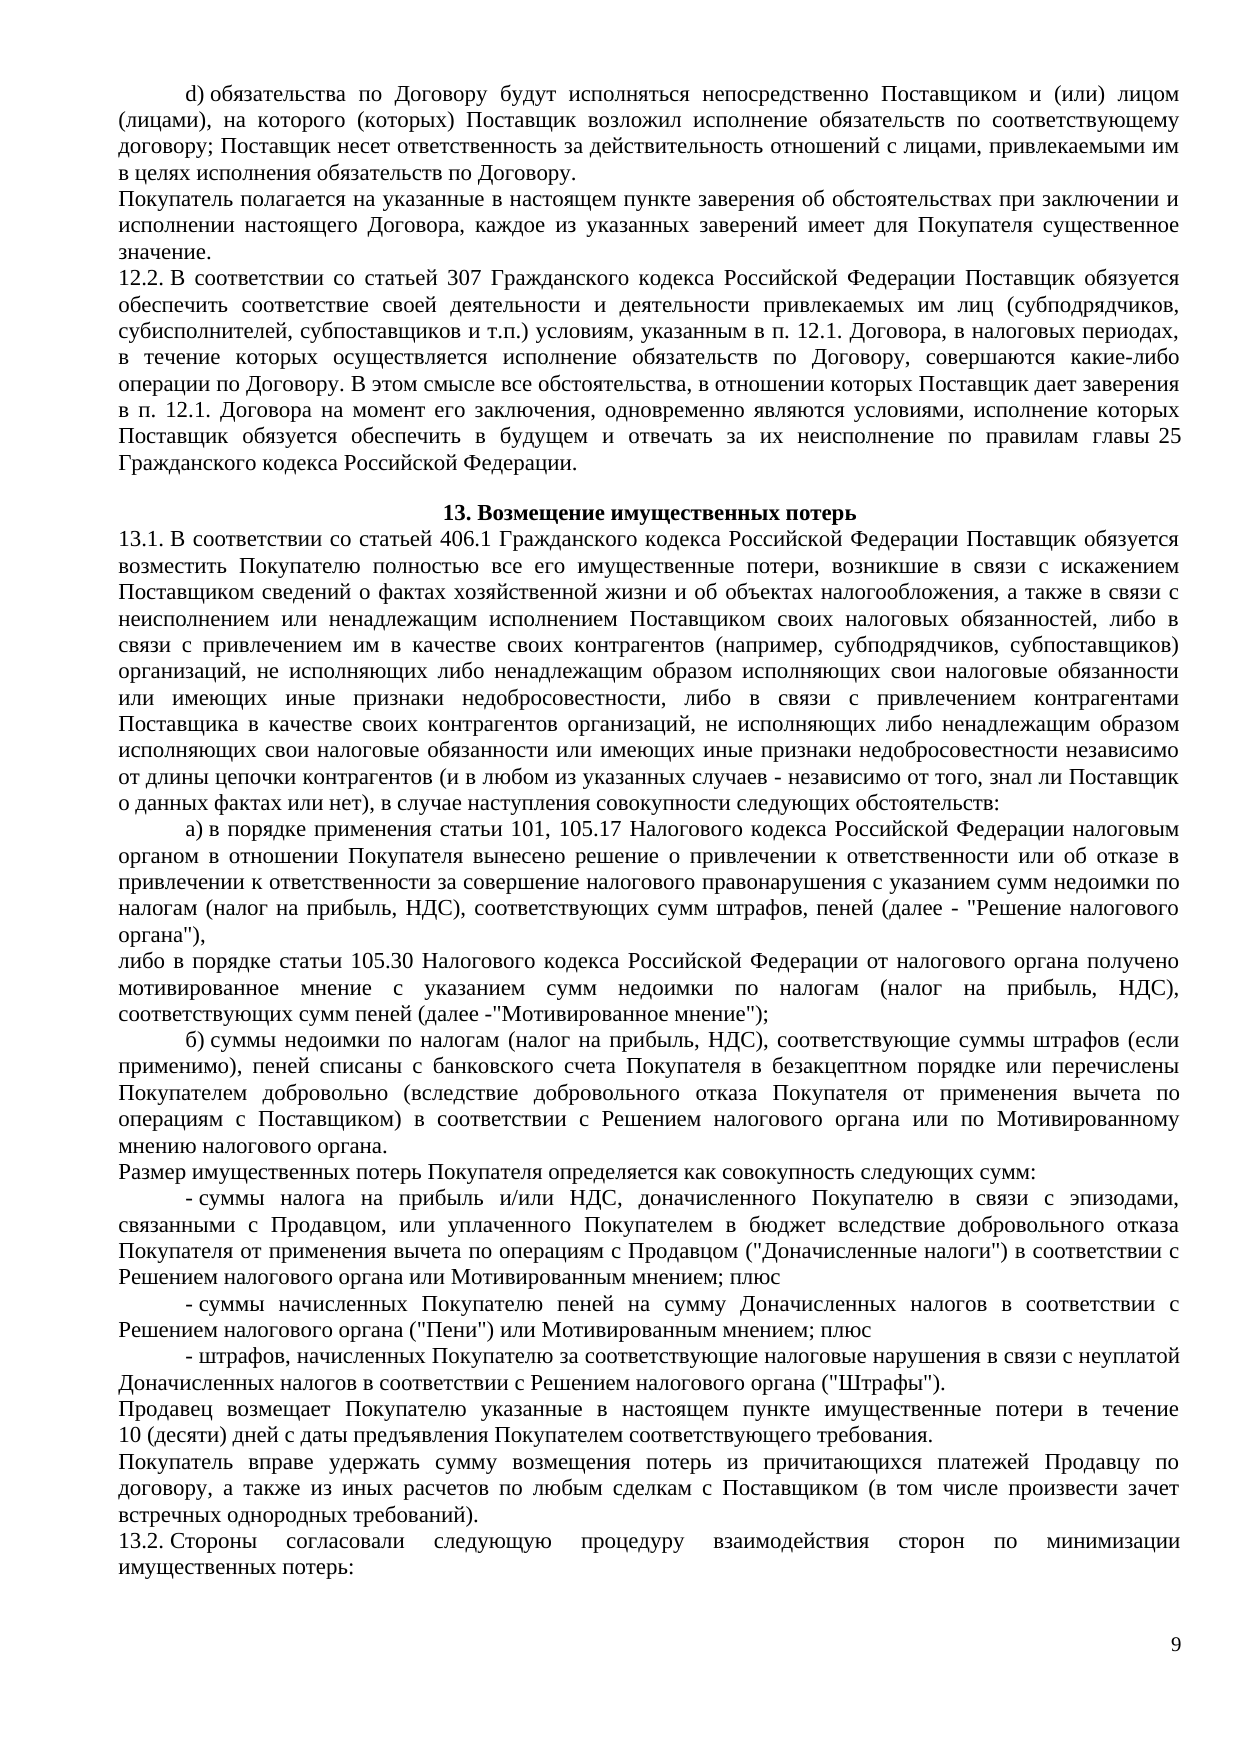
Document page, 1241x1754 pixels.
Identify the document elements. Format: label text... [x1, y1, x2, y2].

text - суммы начисленных Покупателю пеней на сумму Доначисленных налогов в соответствии с Решением налогового органа ("Пени") или Мотивированным мнением; плюс [118, 1290, 1181, 1342]
text 12.2. В соответствии со статьей 307 Гражданского кодекса Российской Федерации Поставщик обязуется обеспечить соответствие своей деятельности и деятельности привлекаемых им лиц (субподрядчиков, субисполнителей, субпоставщиков и т.п.) условиям, указанным в п. 12.1. Договора, в налоговых периодах, в течение которых осуществляется исполнение обязательств по Договору, совершаются какие-либо операции по Договору. В этом смысле все обстоятельства, в отношении которых Поставщик дает заверения в п. 12.1. Договора на момент его заключения, одновременно являются условиями, исполнение которых Поставщик обязуется обеспечить в будущем и отвечать за их неисполнение по правилам главы 25 Гражданского кодекса Российской Федерации. [118, 264, 1181, 475]
text - штрафов, начисленных Покупателю за соответствующие налоговые нарушения в связи с неуплатой Доначисленных налогов в соответствии с Решением налогового органа ("Штрафы"). [118, 1342, 1181, 1395]
text 13.1. В соответствии со статьей 406.1 Гражданского кодекса Российской Федерации Поставщик обязуется возместить Покупателю полностью все его имущественные потери, возникшие в связи с искажением Поставщиком сведений о фактах хозяйственной жизни и об объектах налогообложения, а также в связи с неисполнением или ненадлежащим исполнением Поставщиком своих налоговых обязанностей, либо в связи с привлечением им в качестве своих контрагентов (например, субподрядчиков, субпоставщиков) организаций, не исполняющих либо ненадлежащим образом исполняющих свои налоговые обязанности или имеющих иные признаки недобросовестности, либо в связи с привлечением контрагентами Поставщика в качестве своих контрагентов организаций, не исполняющих либо ненадлежащим образом исполняющих свои налоговые обязанности или имеющих иные признаки недобросовестности независимо от длины цепочки контрагентов (и в любом из указанных случаев - независимо от того, знал ли Поставщик о данных фактах или нет), в случае наступления совокупности следующих обстоятельств: [118, 526, 1181, 815]
text Покупатель вправе удержать сумму возмещения потерь из причитающихся платежей Продавцу по договору, а также из иных расчетов по любым сделкам с Поставщиком (в том числе произвести зачет встречных однородных требований). [118, 1448, 1181, 1527]
text Размер имущественных потерь Покупателя определяется как совокупность следующих сумм: [118, 1158, 1181, 1184]
text d) обязательства по Договору будут исполняться непосредственно Поставщиком и (или) лицом (лицами), на которого (которых) Поставщик возложил исполнение обязательств по соответствующему договору; Поставщик несет ответственность за действительность отношений с лицами, привлекаемыми им в целях исполнения обязательств по Договору. [118, 80, 1181, 185]
text 13. Возмещение имущественных потерь [118, 499, 1181, 526]
text - суммы налога на прибыль и/или НДС, доначисленного Покупателю в связи с эпизодами, связанными с Продавцом, или уплаченного Покупателем в бюджет вследствие добровольного отказа Покупателя от применения вычета по операциям с Продавцом ("Доначисленные налоги") в соответствии с Решением налогового органа или Мотивированным мнением; плюс [118, 1184, 1181, 1290]
text а) в порядке применения статьи 101, 105.17 Налогового кодекса Российской Федерации налоговым органом в отношении Покупателя вынесено решение о привлечении к ответственности или об отказе в привлечении к ответственности за совершение налогового правонарушения с указанием сумм недоимки по налогам (налог на прибыль, НДС), соответствующих сумм штрафов, пеней (далее - "Решение налогового органа"), [118, 815, 1181, 947]
text 13.2. Стороны согласовали следующую процедуру взаимодействия сторон по минимизации имущественных потерь: [118, 1527, 1181, 1580]
text Покупатель полагается на указанные в настоящем пункте заверения об обстоятельствах при заключении и исполнении настоящего Договора, каждое из указанных заверений имеет для Покупателя существенное значение. [118, 185, 1181, 264]
text б) суммы недоимки по налогам (налог на прибыль, НДС), соответствующие суммы штрафов (если применимо), пеней списаны с банковского счета Покупателя в безакцептном порядке или перечислены Покупателем добровольно (вследствие добровольного отказа Покупателя от применения вычета по операциям с Поставщиком) в соответствии с Решением налогового органа или по Мотивированному мнению налогового органа. [118, 1026, 1181, 1158]
text Продавец возмещает Покупателю указанные в настоящем пункте имущественные потери в течение 10 (десяти) дней с даты предъявления Покупателем соответствующего требования. [118, 1395, 1181, 1448]
text либо в порядке статьи 105.30 Налогового кодекса Российской Федерации от налогового органа получено мотивированное мнение с указанием сумм недоимки по налогам (налог на прибыль, НДС), соответствующих сумм пеней (далее -"Мотивированное мнение"); [118, 947, 1181, 1026]
